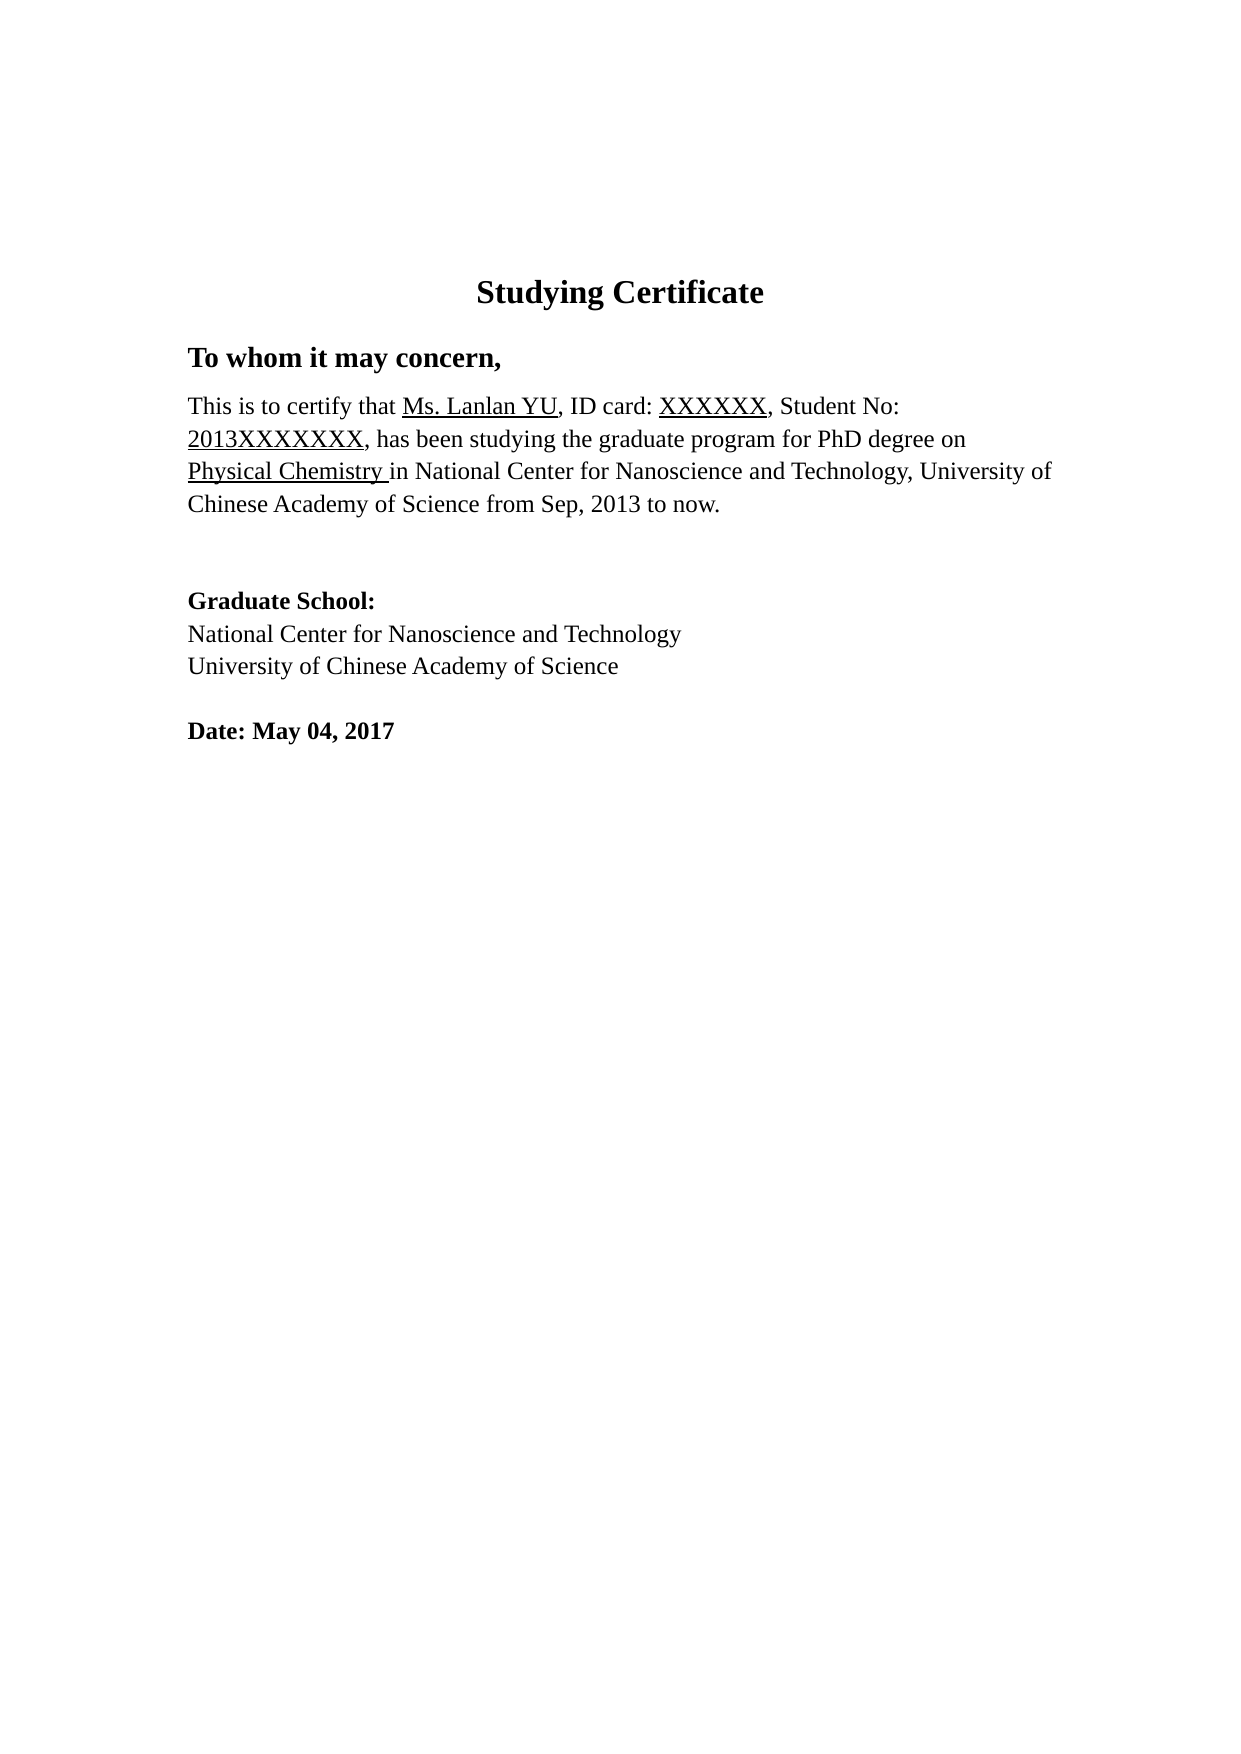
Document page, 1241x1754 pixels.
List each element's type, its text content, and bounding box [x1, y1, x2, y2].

text Date: May 04, 2017 [187, 714, 1053, 747]
text To whom it may concern, [187, 324, 1053, 389]
text University of Chinese Academy of Science [187, 649, 1053, 682]
text Graduate School: [187, 584, 1053, 617]
text National Center for Nanoscience and Technology [187, 617, 1053, 649]
text Studying Certificate [187, 259, 1053, 324]
text This is to certify that Ms. Lanlan YU, ID card: XXXXXX, Student No: 2013XXXXXXX, has been studying the graduate program for PhD degree on Physical Chemistry in National Center for Nanoscience and Technology, University of Chinese Academy of Science from Sep, 2013 to now. [187, 389, 1053, 519]
